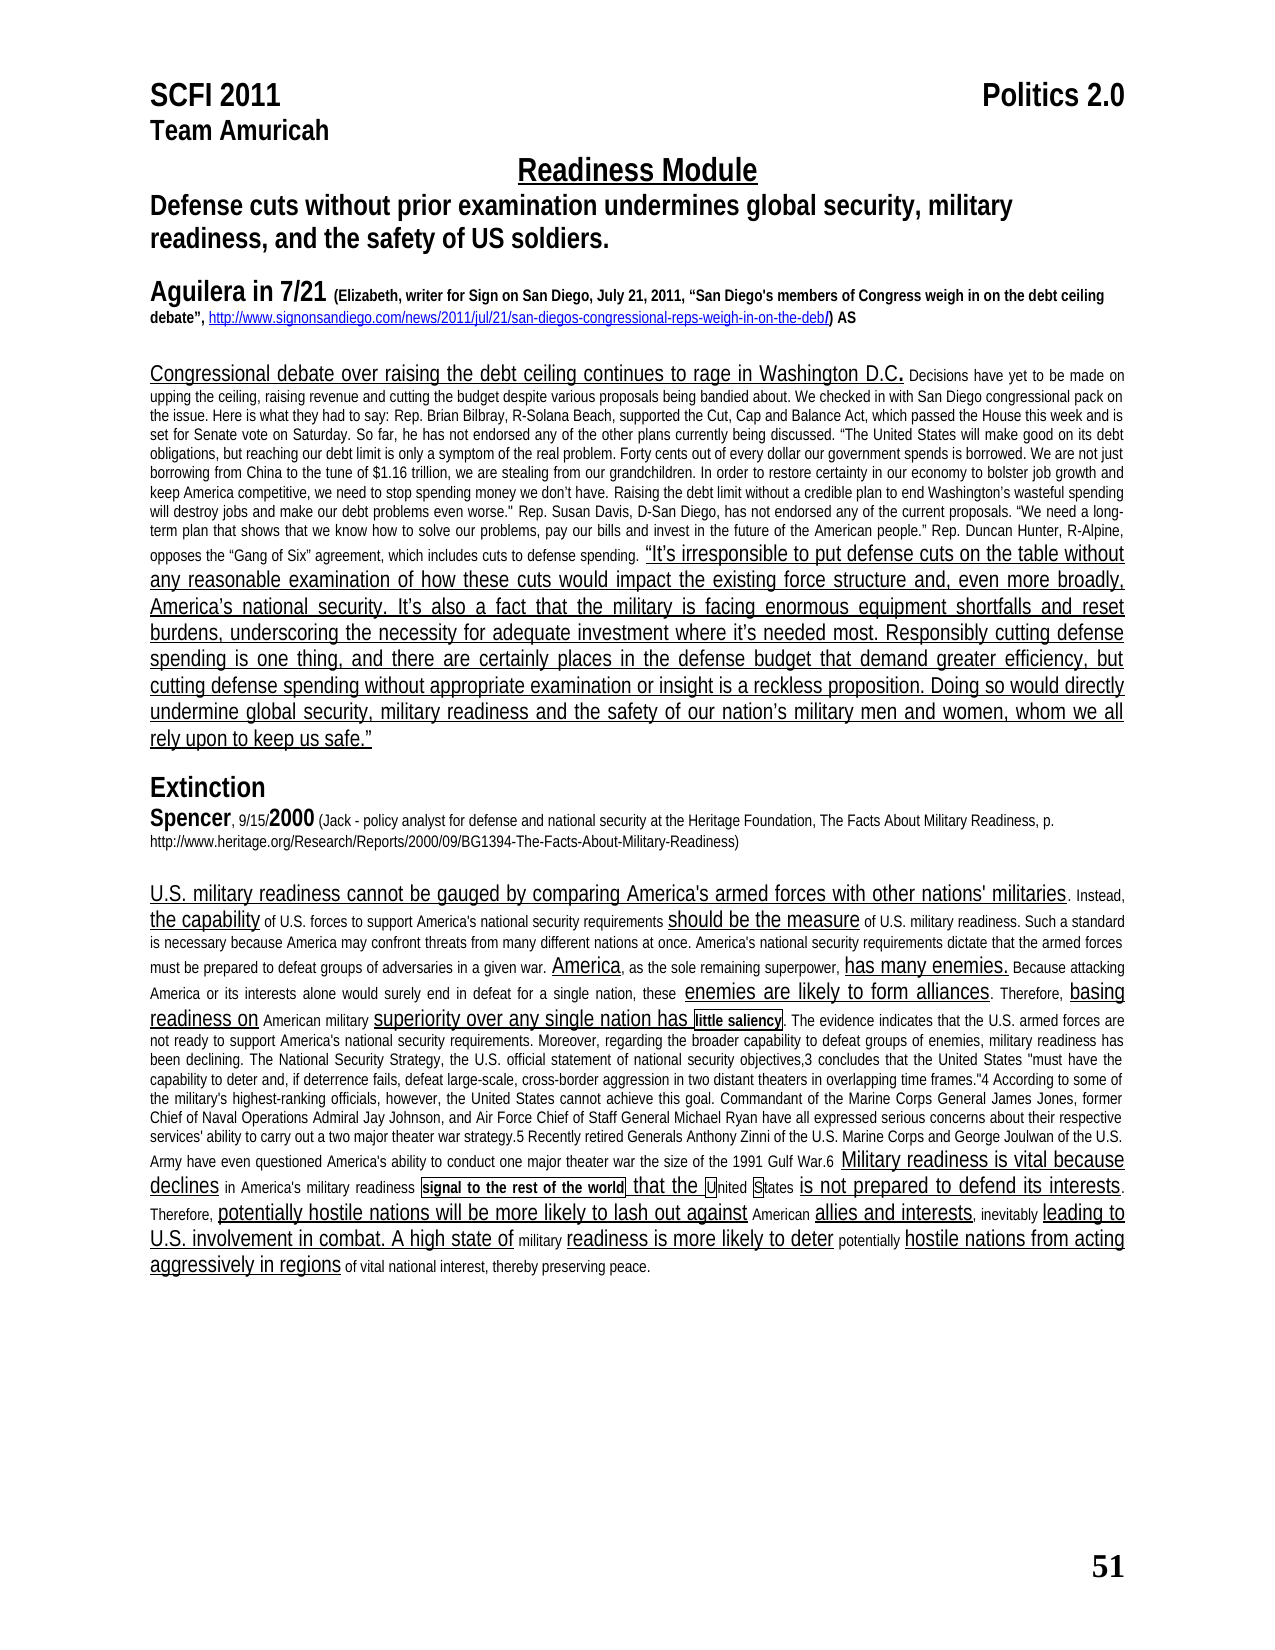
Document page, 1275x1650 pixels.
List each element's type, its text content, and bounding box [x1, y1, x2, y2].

text Readiness Module [150, 150, 1125, 188]
text Aguilera in 7/21 (Elizabeth, writer for Sign on San Diego, July 21, 2011, “San Diego's members of Congress weigh in on the debt ceiling debate”, http://www.signonsandiego.com/news/2011/jul/21/san-diegos-congressional-reps-weigh-in-on-the-deb/) AS [150, 274, 1125, 327]
text Congressional debate over raising the debt ceiling continues to rage in Washington D.C. Decisions have yet to be made on upping the ceiling, raising revenue and cutting the budget despite various proposals being bandied about. We checked in with San Diego congressional pack on the issue. Here is what they had to say: Rep. Brian Bilbray, R-Solana Beach, supported the Cut, Cap and Balance Act, which passed the House this week and is set for Senate vote on Saturday. So far, he has not endorsed any of the other plans currently being discussed. “The United States will make good on its debt obligations, but reaching our debt limit is only a symptom of the real problem. Forty cents out of every dollar our government spends is borrowed. We are not just borrowing from China to the tune of $1.16 trillion, we are stealing from our grandchildren. In order to restore certainty in our economy to bolster job growth and keep America competitive, we need to stop spending money we don’t have. Raising the debt limit without a credible plan to end Washington’s wasteful spending will destroy jobs and make our debt problems even worse." Rep. Susan Davis, D-San Diego, has not endorsed any of the current proposals. “We need a long-term plan that shows that we know how to solve our problems, pay our bills and invest in the future of the American people.” Rep. Duncan Hunter, R-Alpine, opposes the “Gang of Six” agreement, which includes cuts to defense spending. “It’s irresponsible to put defense cuts on the table without any reasonable examination of how these cuts would impact the existing force structure and, even more broadly, America’s national security. It’s also a fact that the military is facing enormous equipment shortfalls and reset burdens, underscoring the necessity for adequate investment where it’s needed most. Responsibly cutting defense spending is one thing, and there are certainly places in the defense budget that demand greater efficiency, but cutting defense spending without appropriate examination or insight is a reckless proposition. Doing so would directly undermine global security, military readiness and the safety of our nation’s military men and women, whom we all rely upon to keep us safe.” [150, 360, 1125, 589]
text Extinction [150, 770, 1125, 803]
text Defense cuts without prior examination undermines global security, military readiness, and the safety of US soldiers. [150, 188, 1125, 255]
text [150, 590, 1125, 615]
text U.S. military readiness cannot be gauged by comparing America's armed forces with other nations' militaries. Instead, the capability of U.S. forces to support America's national security requirements should be the measure of U.S. military readiness. Such a standard is necessary because America may confront threats from many different nations at once. America's national security requirements dictate that the armed forces must be prepared to defeat groups of adversaries in a given war. America, as the sole remaining superpower, has many enemies. Because attacking America or its interests alone would surely end in defeat for a single nation, these enemies are likely to form alliances. Therefore, basing readiness on American military superiority over any single nation has little saliency. The evidence indicates that the U.S. armed forces are not ready to support America's national security requirements. Moreover, regarding the broader capability to defeat groups of enemies, military readiness has been declining. The National Security Strategy, the U.S. official statement of national security objectives,3 concludes that the United States "must have the capability to deter and, if deterrence fails, defeat large-scale, cross-border aggression in two distant theaters in overlapping time frames."4 According to some of the military's highest-ranking officials, however, the United States cannot achieve this goal. Commandant of the Marine Corps General James Jones, former Chief of Naval Operations Admiral Jay Johnson, and Air Force Chief of Staff General Michael Ryan have all expressed serious concerns about their respective services' ability to carry out a two major theater war strategy.5 Recently retired Generals Anthony Zinni of the U.S. Marine Corps and George Joulwan of the U.S. Army have even questioned America's ability to conduct one major theater war the size of the 1991 Gulf War.6 Military readiness is vital because declines in America's military readiness signal to the rest of the world that the United States is not prepared to defend its interests. Therefore, potentially hostile nations will be more likely to lash out against American allies and interests, inevitably leading to U.S. involvement in combat. A high state of military readiness is more likely to deter potentially hostile nations from acting aggressively in regions of vital national interest, thereby preserving peace. [150, 880, 1125, 1278]
text Spencer, 9/15/2000 (Jack - policy analyst for defense and national security at the Heritage Foundation, The Facts About Military Readiness, p. http://www.heritage.org/Research/Reports/2000/09/BG1394-The-Facts-About-Military-Readiness) [150, 803, 1125, 851]
